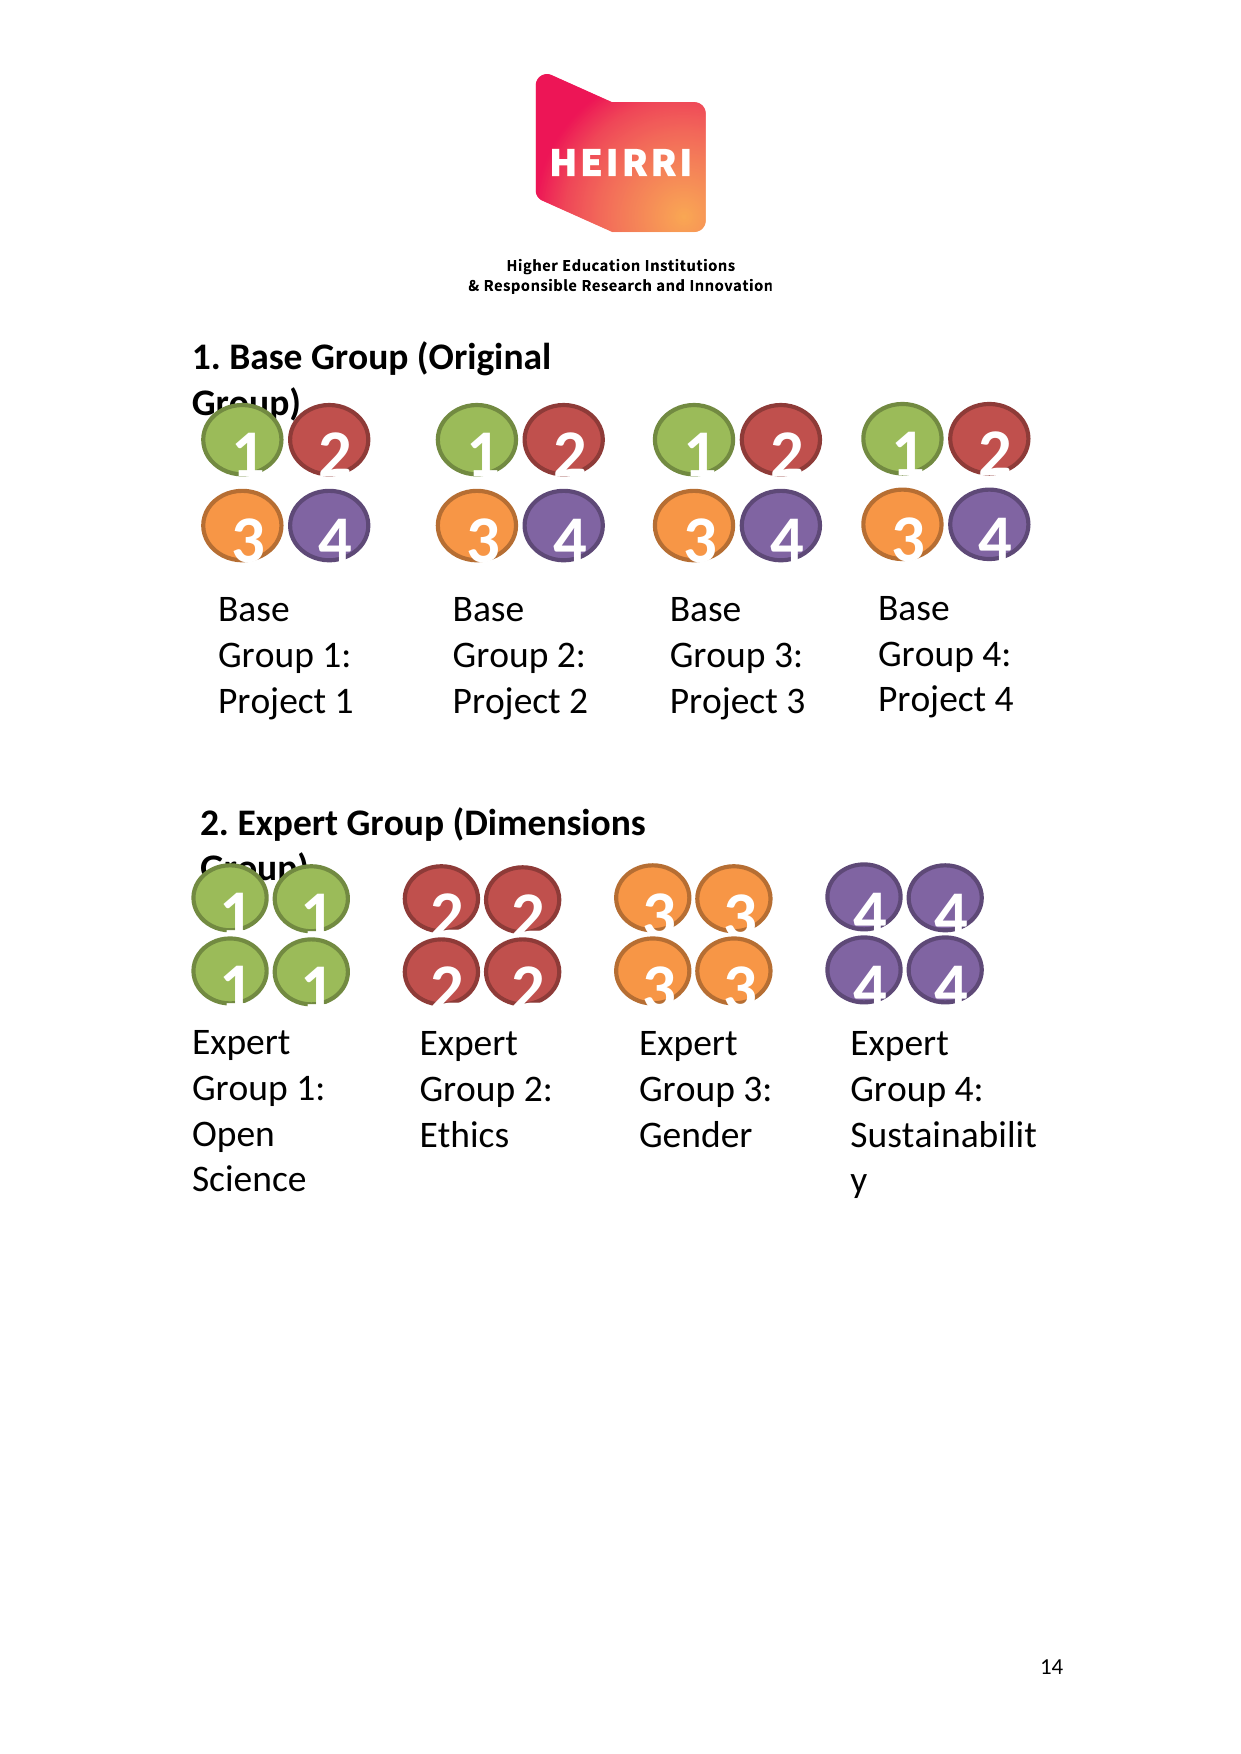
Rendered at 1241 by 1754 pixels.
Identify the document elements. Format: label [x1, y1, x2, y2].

picture [468, 74, 772, 294]
